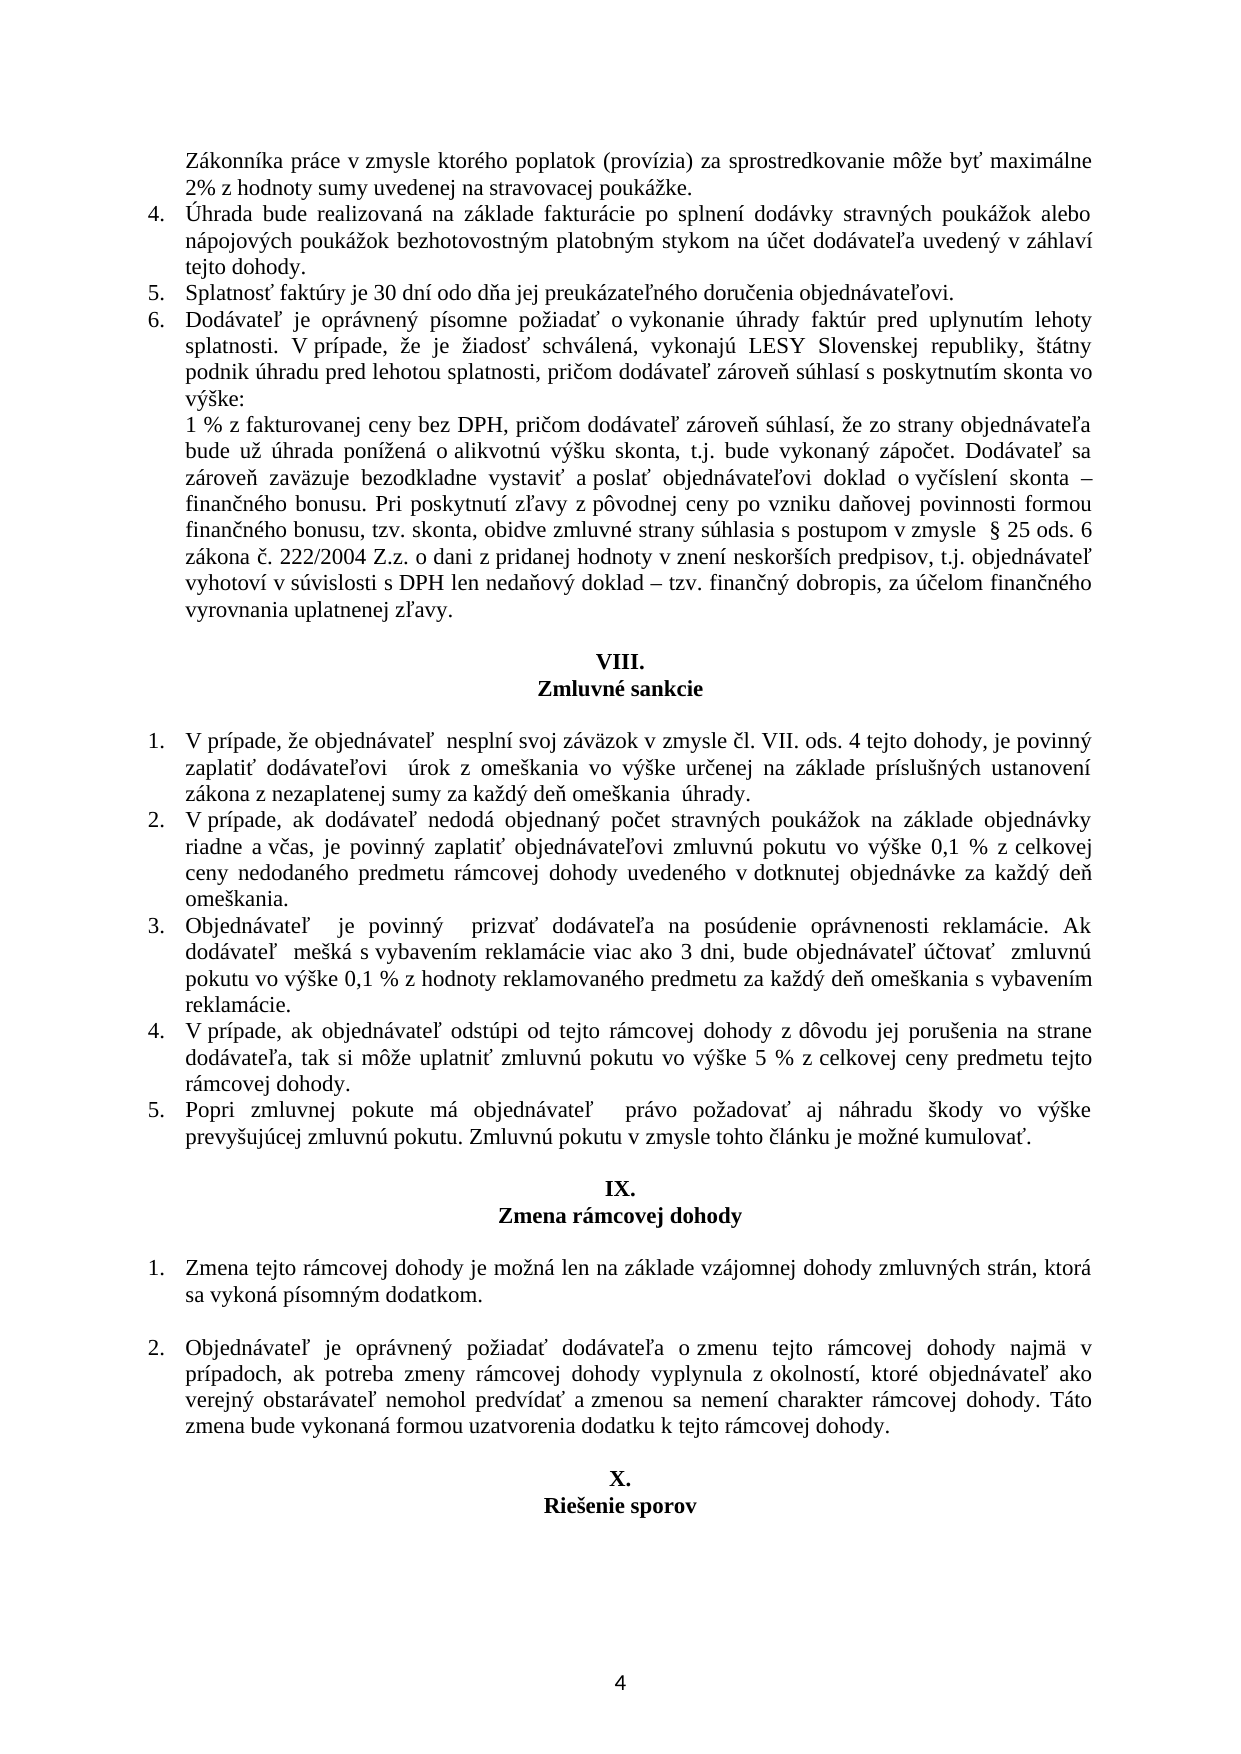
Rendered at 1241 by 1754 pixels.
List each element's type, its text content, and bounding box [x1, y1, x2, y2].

list Splatnosť faktúry je 30 dní odo dňa jej preukázateľného doručenia objednávateľovi. [148, 279, 1093, 306]
list Zmena tejto rámcovej dohody je možná len na základe vzájomnej dohody zmluvných strán, ktorá sa vykoná písomným dodatkom. [148, 1254, 1093, 1307]
list Popri zmluvnej pokute má objednávateľ právo požadovať aj náhradu škody vo výške prevyšujúcej zmluvnú pokutu. Zmluvnú pokutu v zmysle tohto článku je možné kumulovať. [148, 1096, 1093, 1149]
text IX. [148, 1175, 1093, 1202]
list V prípade, ak objednávateľ odstúpi od tejto rámcovej dohody z dôvodu jej porušenia na strane dodávateľa, tak si môže uplatniť zmluvnú pokutu vo výške 5 % z celkovej ceny predmetu tejto rámcovej dohody. [148, 1017, 1093, 1096]
text Zmena rámcovej dohody [148, 1202, 1093, 1228]
list Úhrada bude realizovaná na základe fakturácie po splnení dodávky stravných poukážok alebo nápojových poukážok bezhotovostným platobným stykom na účet dodávateľa uvedený v záhlaví tejto dohody. [148, 200, 1093, 279]
text Zmluvné sankcie [148, 675, 1093, 701]
list V prípade, ak dodávateľ nedodá objednaný počet stravných poukážok na základe objednávky riadne a včas, je povinný zaplatiť objednávateľovi zmluvnú pokutu vo výške 0,1 % z celkovej ceny nedodaného predmetu rámcovej dohody uvedeného v dotknutej objednávke za každý deň omeškania. [148, 806, 1093, 912]
list Dodávateľ je oprávnený písomne požiadať o vykonanie úhrady faktúr pred uplynutím lehoty splatnosti. V prípade, že je žiadosť schválená, vykonajú LESY Slovenskej republiky, štátny podnik úhradu pred lehotou splatnosti, pričom dodávateľ zároveň súhlasí s poskytnutím skonta vo výške: 1 % z fakturovanej ceny bez DPH, pričom dodávateľ zároveň súhlasí, že zo strany objednávateľa bude už úhrada ponížená o alikvotnú výšku skonta, t.j. bude vykonaný zápočet. Dodávateľ sa zároveň zaväzuje bezodkladne vystaviť a poslať objednávateľovi doklad o vyčíslení skonta – finančného bonusu. Pri poskytnutí zľavy z pôvodnej ceny po vzniku daňovej povinnosti formou finančného bonusu, tzv. skonta, obidve zmluvné strany súhlasia s postupom v zmysle § 25 ods. 6 zákona č. 222/2004 Z.z. o dani z pridanej hodnoty v znení neskorších predpisov, t.j. objednávateľ vyhotoví v súvislosti s DPH len nedaňový doklad – tzv. finančný dobropis, za účelom finančného vyrovnania uplatnenej zľavy. [148, 306, 1093, 622]
text VIII. [148, 648, 1093, 675]
list Objednávateľ je oprávnený požiadať dodávateľa o zmenu tejto rámcovej dohody najmä v prípadoch, ak potreba zmeny rámcovej dohody vyplynula z okolností, ktoré objednávateľ ako verejný obstarávateľ nemohol predvídať a zmenou sa nemení charakter rámcovej dohody. Táto zmena bude vykonaná formou uzatvorenia dodatku k tejto rámcovej dohody. [148, 1333, 1093, 1439]
text Riešenie sporov [148, 1492, 1093, 1518]
list Objednávateľ je povinný prizvať dodávateľa na posúdenie oprávnenosti reklamácie. Ak dodávateľ mešká s vybavením reklamácie viac ako 3 dni, bude objednávateľ účtovať zmluvnú pokutu vo výške 0,1 % z hodnoty reklamovaného predmetu za každý deň omeškania s vybavením reklamácie. [148, 912, 1093, 1017]
text X. [148, 1465, 1093, 1492]
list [148, 148, 1093, 200]
list V prípade, že objednávateľ nesplní svoj záväzok v zmysle čl. VII. ods. 4 tejto dohody, je povinný zaplatiť dodávateľovi úrok z omeškania vo výške určenej na základe príslušných ustanovení zákona z nezaplatenej sumy za každý deň omeškania úhrady. [148, 727, 1093, 806]
